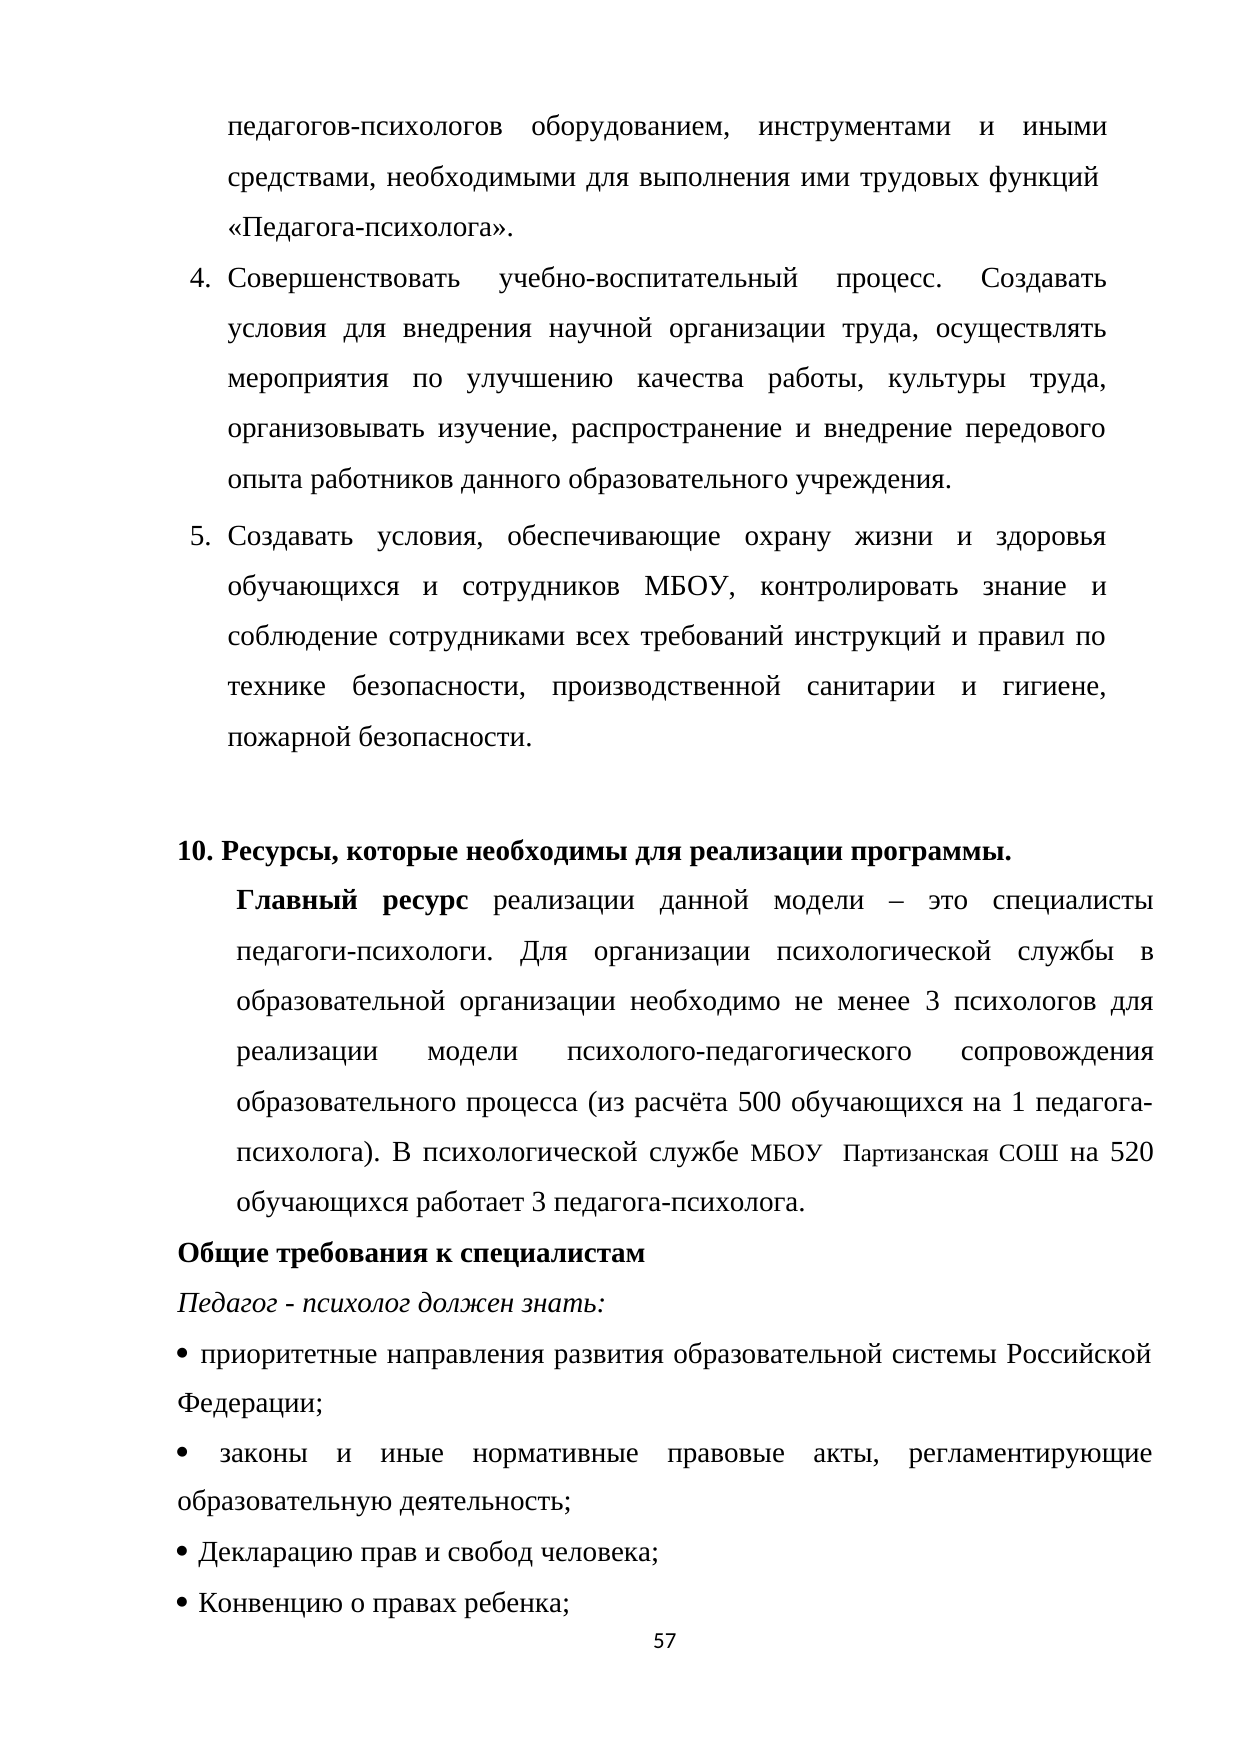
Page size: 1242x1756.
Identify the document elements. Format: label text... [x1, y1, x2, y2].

list Совершенствовать учебно-воспитательный процесс. Создавать условия для внедрения научной организации труда, осуществлять мероприятия по улучшению качества работы, культуры труда, организовывать изучение, распространение и внедрение передового опыта работников данного образовательного учреждения. [189, 260, 1107, 494]
list Создавать условия, обеспечивающие охрану жизни и здоровья обучающихся и сотрудников МБОУ, контролировать знание и соблюдение сотрудниками всех требований инструкций и правил по технике безопасности, производственной санитарии и гигиене, пожарной безопасности. [189, 518, 1107, 752]
subtitle Ресурсы, которые необходимы для реализации программы. [177, 833, 1196, 867]
text Педагог - психолог должен знать: [177, 1285, 1196, 1319]
list Декларацию прав и свобод человека; [177, 1534, 1196, 1567]
text «Педагога-психолога». [227, 209, 1196, 243]
list Конвенцию о правах ребенка; [177, 1585, 1196, 1619]
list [189, 108, 1107, 192]
list законы и иные нормативные правовые акты, регламентирующие образовательную деятельность; [177, 1435, 1153, 1517]
text Главный ресурс реализации данной модели – это специалисты педагоги-психологи. Для организации психологической службы в образовательной организации необходимо не менее 3 психологов для реализации модели психолого-педагогического сопровождения образовательного процесса (из расчёта 500 обучающихся на 1 педагога- психолога). В психологической службе МБОУ Партизанская СОШ на 520 обучающихся работает 3 педагога-психолога. [236, 882, 1154, 1218]
subtitle Общие требования к специалистам [177, 1236, 1196, 1269]
list приоритетные направления развития образовательной системы Российской Федерации; [177, 1336, 1152, 1418]
